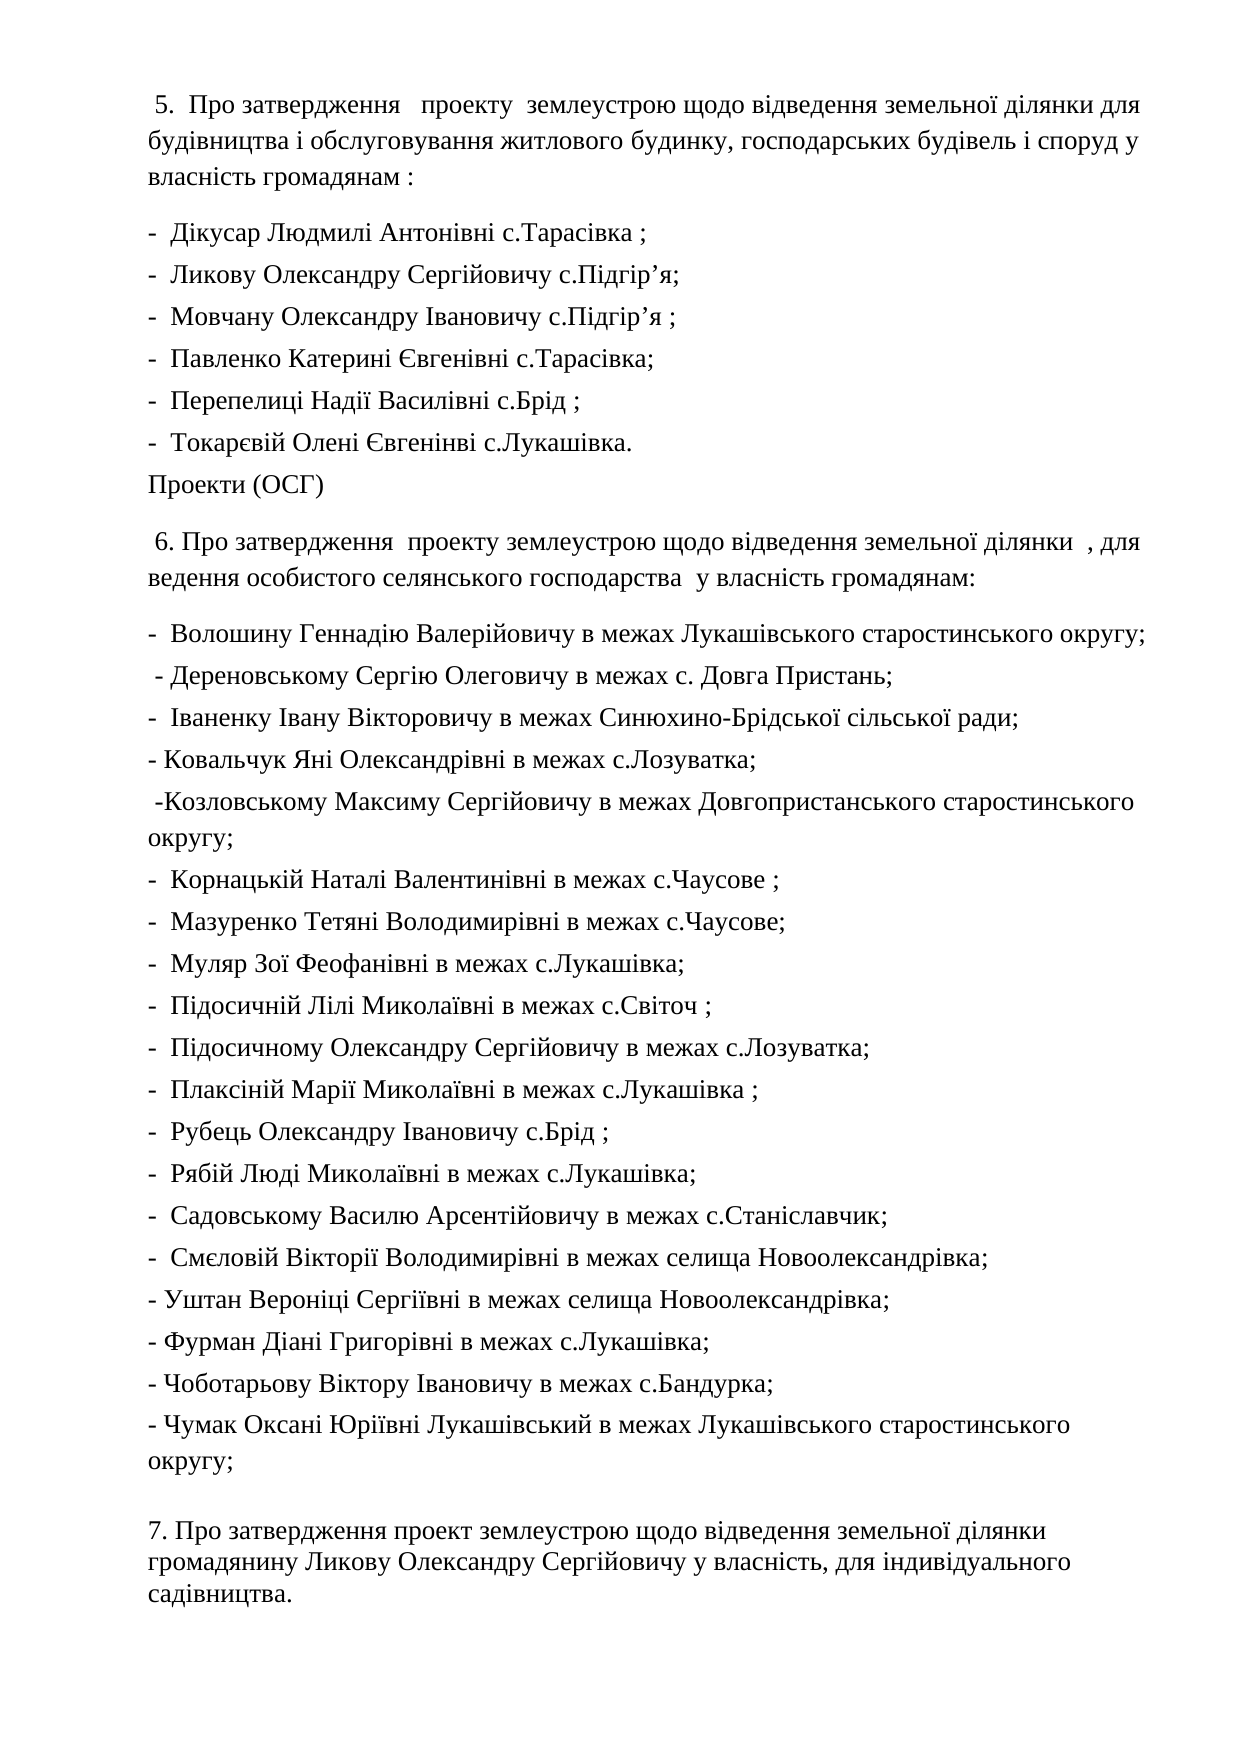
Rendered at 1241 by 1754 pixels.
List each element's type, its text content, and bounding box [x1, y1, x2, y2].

text - Підосичному Олександру Сергійовичу в межах с.Лозуватка; [148, 1031, 1152, 1062]
text - Дікусар Людмилі Антонівні с.Тарасівка ; [148, 217, 1152, 248]
text - Перепелиці Надії Василівні с.Брід ; [148, 384, 1152, 416]
text - Дереновському Сергію Олеговичу в межах с. Довга Пристань; [148, 659, 1152, 690]
text - Волошину Геннадію Валерійовичу в межах Лукашівського старостинського округу; [148, 617, 1152, 648]
text - Мовчану Олександру Івановичу с.Підгір’я ; [148, 301, 1152, 332]
text - Ковальчук Яні Олександрівні в межах с.Лозуватка; [148, 743, 1152, 774]
text - Фурман Діані Григорівні в межах с.Лукашівка; [148, 1325, 1152, 1356]
text 7. Про затвердження проект землеустрою щодо відведення земельної ділянки громадянину Ликову Олександру Сергійовичу у власність, для індивідуального садівництва. [148, 1514, 1152, 1608]
text - Рябій Люді Миколаївні в межах с.Лукашівка; [148, 1157, 1152, 1188]
text - Чоботарьову Віктору Івановичу в межах с.Бандурка; [148, 1367, 1152, 1398]
text - Токарєвій Олені Євгенінві с.Лукашівка. [148, 426, 1152, 458]
text - Мазуренко Тетяні Володимирівні в межах с.Чаусове; [148, 905, 1152, 936]
text - Садовському Василю Арсентійовичу в межах с.Станіславчик; [148, 1199, 1152, 1230]
text - Муляр Зої Феофанівні в межах с.Лукашівка; [148, 947, 1152, 978]
text - Підосичній Лілі Миколаївні в межах с.Світоч ; [148, 989, 1152, 1020]
text - Ликову Олександру Сергійовичу с.Підгір’я; [148, 258, 1152, 290]
text -Козловському Максиму Сергійовичу в межах Довгопристанського старостинського округу; [148, 785, 1152, 852]
text 5. Про затвердження проекту землеустрою щодо відведення земельної ділянки для будівництва і обслуговування житлового будинку, господарських будівель і споруд у власність громадянам : [148, 88, 1152, 191]
text - Рубець Олександру Івановичу с.Брід ; [148, 1115, 1152, 1146]
text - Корнацькій Наталі Валентинівні в межах с.Чаусове ; [148, 863, 1152, 894]
text - Павленко Катерині Євгенівні с.Тарасівка; [148, 342, 1152, 374]
text - Плаксіній Марії Миколаївні в межах с.Лукашівка ; [148, 1073, 1152, 1104]
text Проекти (ОСГ) [148, 468, 1152, 499]
text - Іваненку Івану Вікторовичу в межах Синюхино-Брідської сільської ради; [148, 701, 1152, 732]
text 6. Про затвердження проекту землеустрою щодо відведення земельної ділянки , для ведення особистого селянського господарства у власність громадянам: [148, 525, 1152, 592]
text - Смєловій Вікторії Володимирівні в межах селища Новоолександрівка; [148, 1241, 1152, 1272]
text - Уштан Вероніці Сергіївні в межах селища Новоолександрівка; [148, 1283, 1152, 1314]
text - Чумак Оксані Юріївні Лукашівський в межах Лукашівського старостинського округу; [148, 1409, 1152, 1476]
